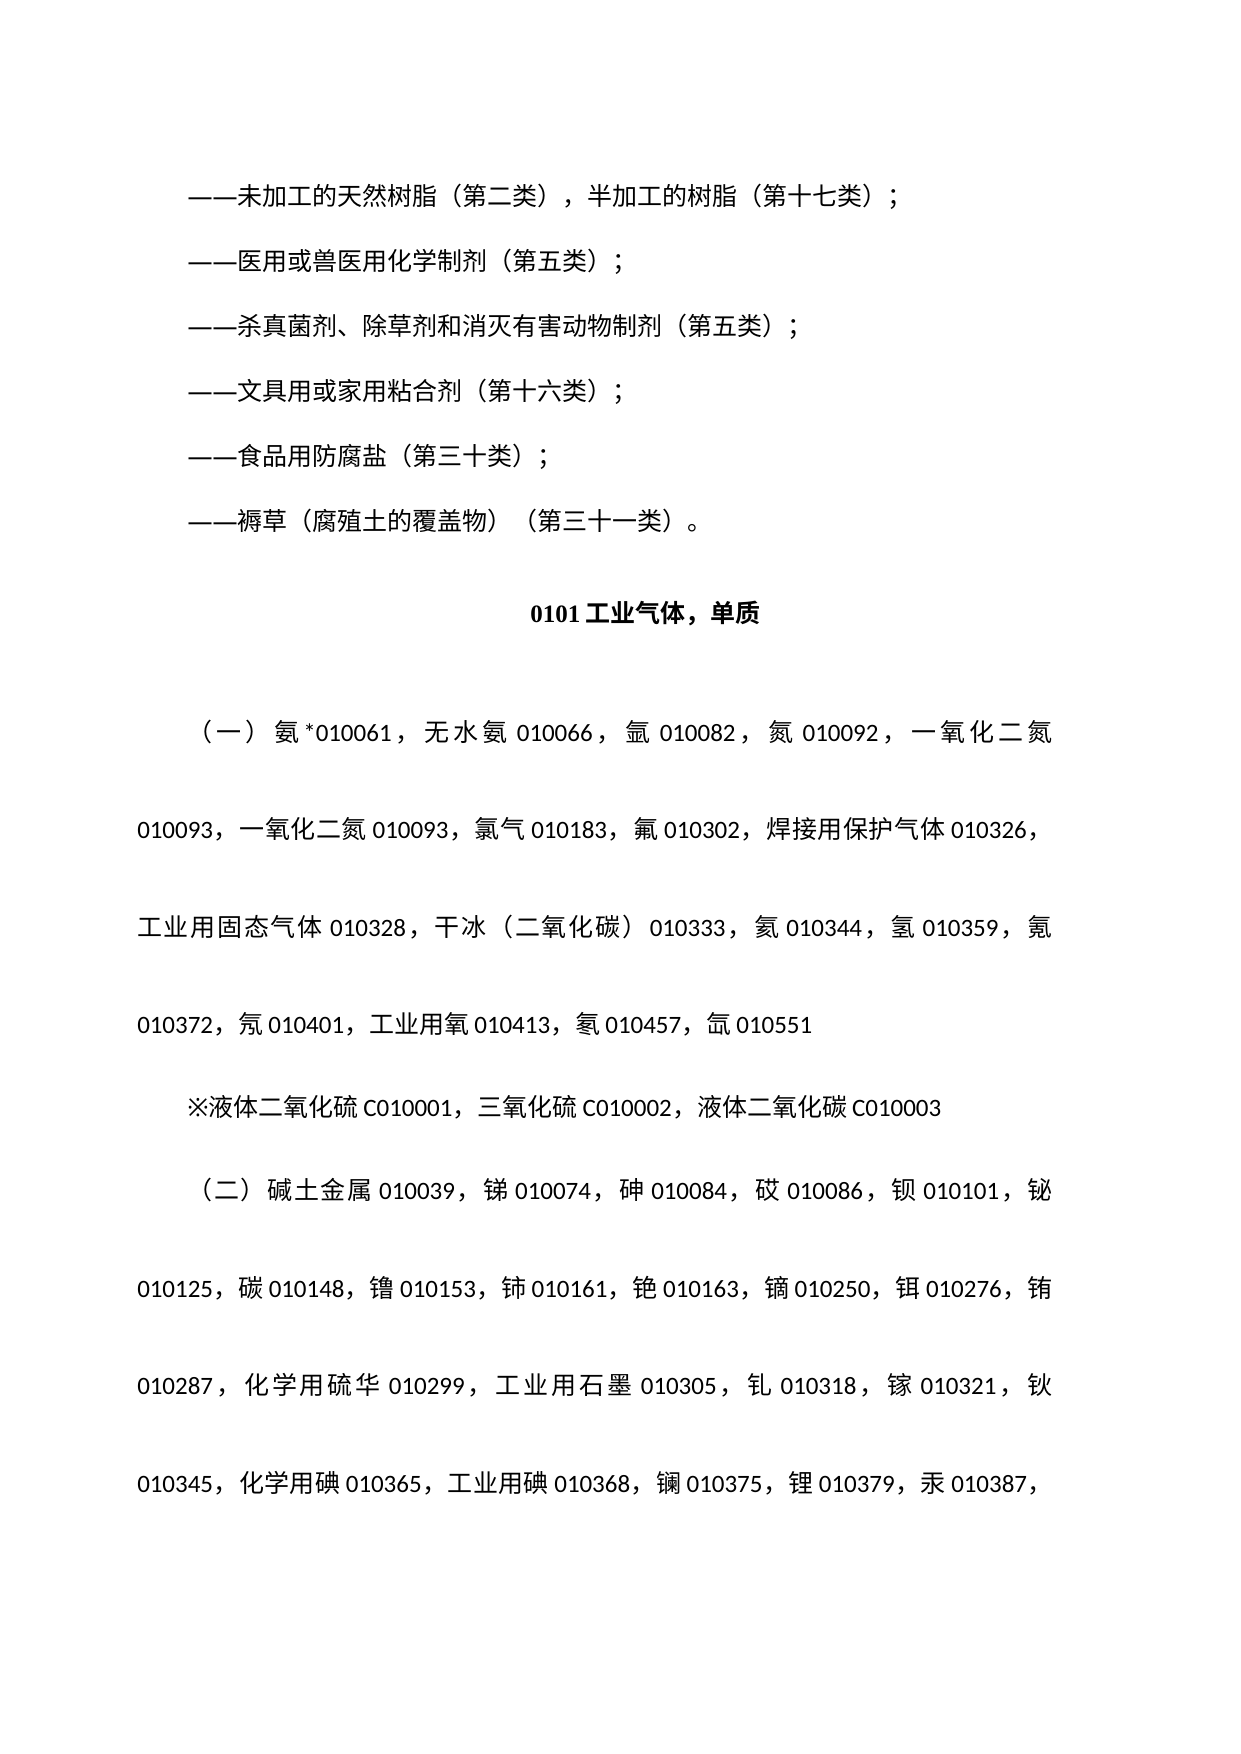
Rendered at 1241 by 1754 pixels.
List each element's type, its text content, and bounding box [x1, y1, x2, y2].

text （一）氨*010061，无水氨010066，氩010082，氮010092，一氧化二氮010093，一氧化二氮010093，氯气010183，氟010302，焊接用保护气体010326，工业用固态气体010328，干冰（二氧化碳）010333，氦010344，氢010359，氪010372，氖010401，工业用氧010413，氡010457，氙010551 [137, 698, 1053, 1055]
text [137, 1156, 1053, 1514]
text ——未加工的天然树脂（第二类），半加工的树脂（第十七类）； [187, 162, 1053, 227]
subtitle 0101工业气体，单质 [187, 579, 1053, 644]
text ——文具用或家用粘合剂（第十六类）； [187, 357, 1053, 422]
text ——医用或兽医用化学制剂（第五类）； [187, 227, 1053, 292]
text ——褥草（腐殖土的覆盖物）（第三十一类）。 [187, 487, 1053, 552]
text ——食品用防腐盐（第三十类）； [187, 422, 1053, 487]
text ——杀真菌剂、除草剂和消灭有害动物制剂（第五类）； [187, 292, 1053, 357]
text ※液体二氧化硫C010001，三氧化硫C010002，液体二氧化碳C010003 [137, 1073, 1053, 1138]
